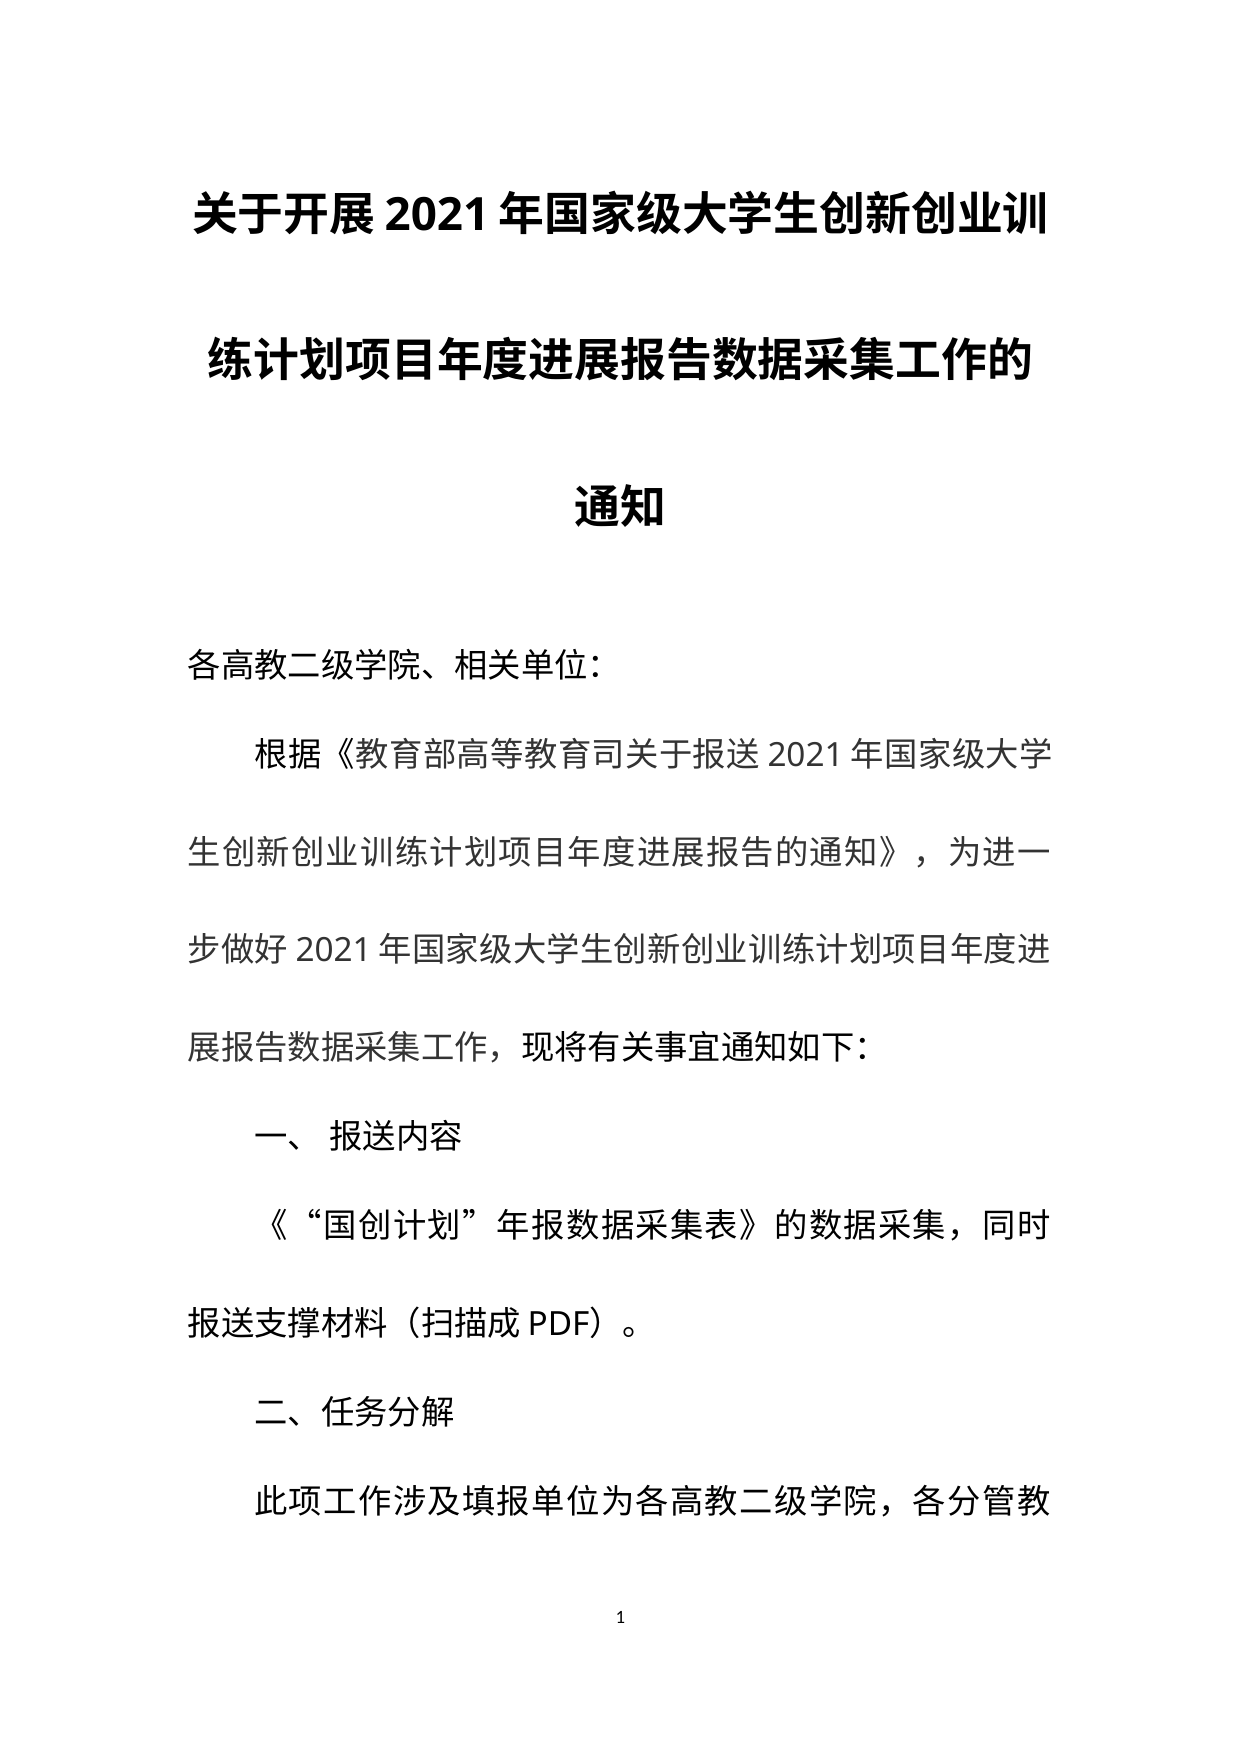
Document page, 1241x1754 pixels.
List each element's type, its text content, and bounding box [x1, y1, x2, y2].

text 关于开展2021年国家级大学生创新创业训练计划项目年度进展报告数据采集工作的通知 [187, 162, 1053, 552]
text 二、任务分解 [187, 1377, 1053, 1442]
list 报送内容 [254, 1102, 1053, 1167]
text 各高教二级学院、相关单位： [187, 631, 1053, 696]
text 《“国创计划”年报数据采集表》的数据采集，同时报送支撑材料（扫描成PDF）。 [187, 1191, 1053, 1353]
text 根据《教育部高等教育司关于报送2021年国家级大学生创新创业训练计划项目年度进展报告的通知》，为进一步做好2021年国家级大学生创新创业训练计划项目年度进展报告数据采集工作，现将有关事宜通知如下： [187, 720, 1053, 1077]
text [187, 1466, 1053, 1531]
